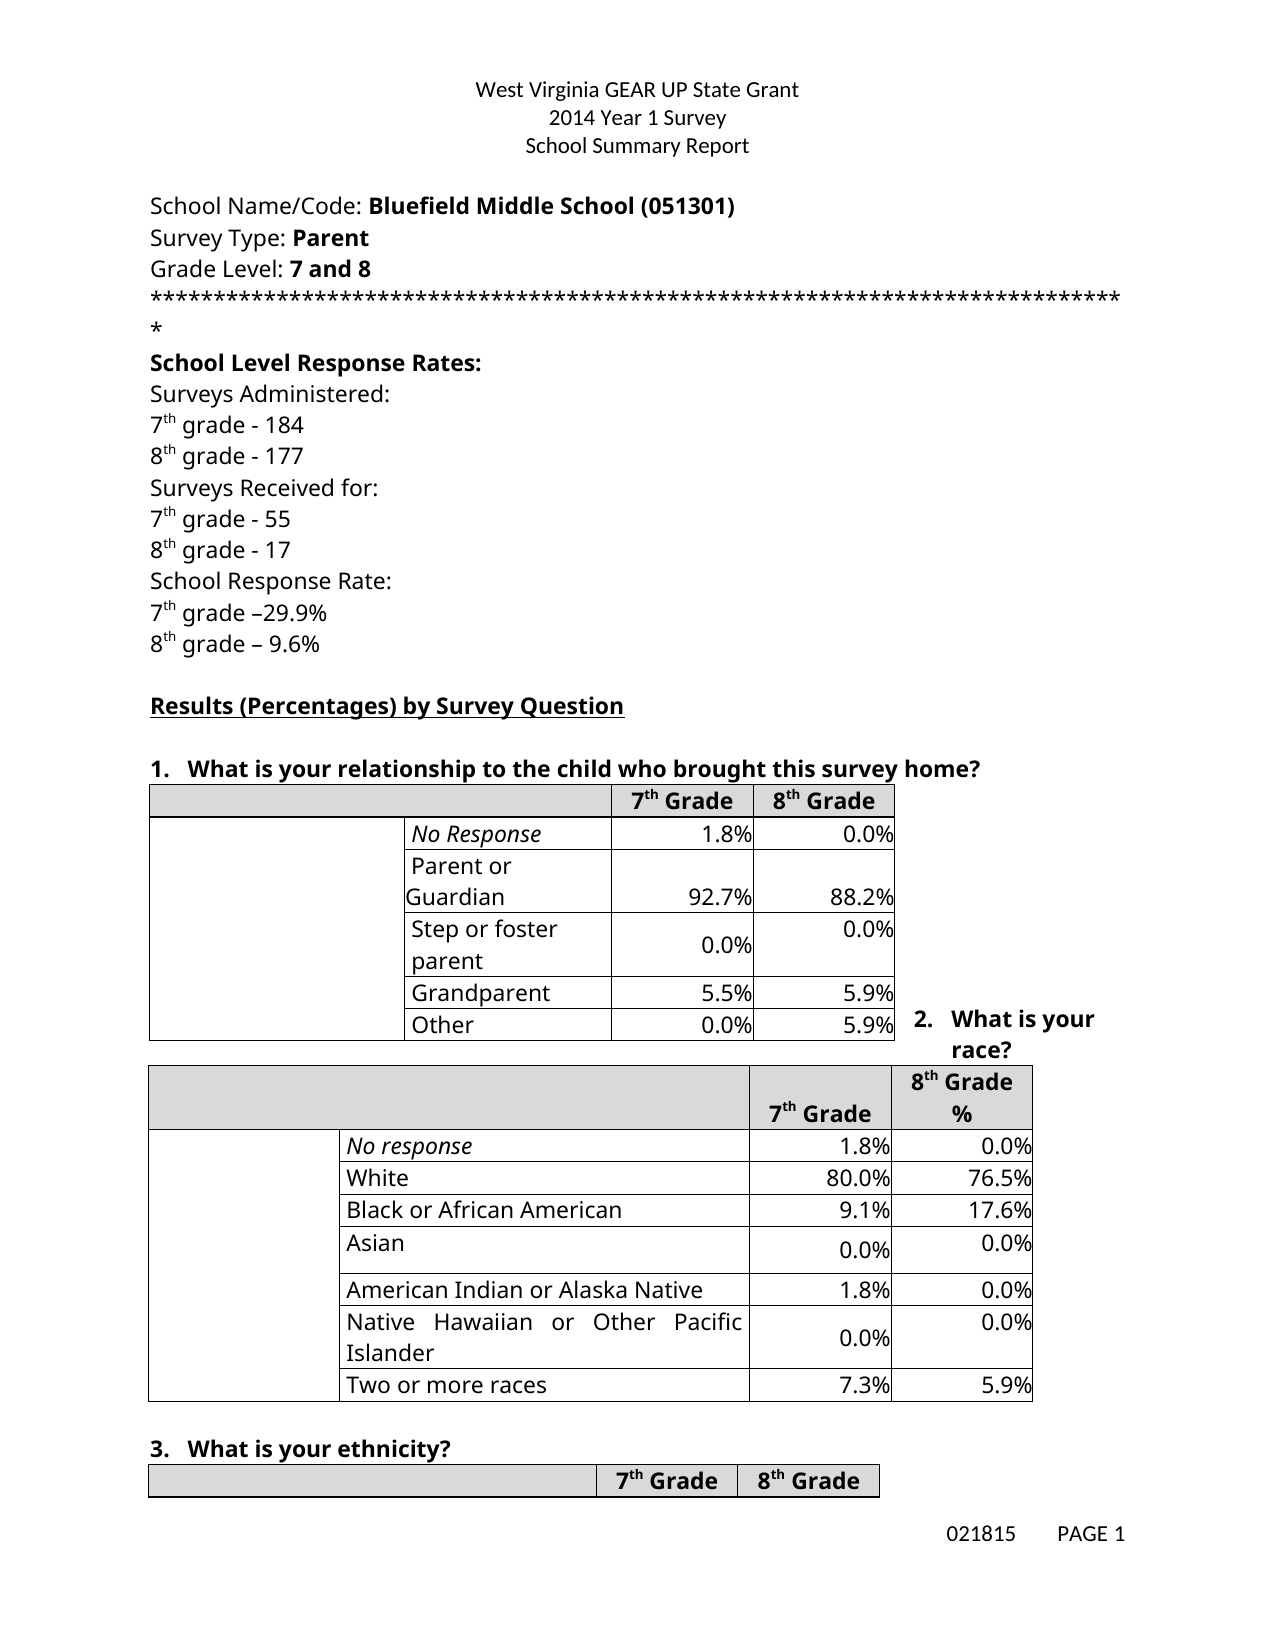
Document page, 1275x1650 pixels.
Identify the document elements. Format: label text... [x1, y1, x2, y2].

table_header [149, 1066, 749, 1129]
table_cell 0.0% [612, 1009, 753, 1040]
table_cell 0.0% [750, 1227, 891, 1272]
table_cell 0.0% [892, 1227, 1032, 1272]
text School Name/Code: Bluefield Middle School (051301) [150, 190, 1125, 222]
table_cell 0.0% [892, 1274, 1032, 1305]
table_header 7th Grade [612, 785, 753, 816]
table_cell [150, 818, 404, 1040]
table_header 7th Grade [597, 1465, 737, 1496]
table_cell 1.8% [750, 1130, 891, 1161]
table_cell 17.6% [892, 1195, 1032, 1226]
table_cell Native Hawaiian or Other Pacific Islander [340, 1306, 749, 1368]
text School Response Rate: [150, 565, 1125, 597]
list What is your relationship to the child who brought this survey home? [150, 753, 1125, 784]
table_cell 0.0% [892, 1306, 1032, 1368]
table_cell Step or foster parent [405, 913, 611, 976]
table_cell Asian [340, 1227, 749, 1272]
table_header [149, 1465, 596, 1496]
table_cell 92.7% [612, 850, 753, 912]
table_cell 0.0% [892, 1130, 1032, 1161]
table_cell 76.5% [892, 1162, 1032, 1193]
table_cell 0.0% [612, 913, 753, 976]
table_cell Grandparent [405, 977, 611, 1008]
table_cell 1.8% [612, 818, 753, 849]
table_header 7th Grade [750, 1066, 891, 1129]
text 8th grade - 17 [150, 534, 1125, 565]
text 7th grade - 55 [150, 503, 1125, 534]
text 8th grade - 177 [150, 440, 1125, 472]
table_header 8th Grade [754, 785, 894, 816]
table_cell White [340, 1162, 749, 1193]
table_header [150, 785, 611, 816]
text Surveys Received for: [150, 472, 1125, 503]
table_cell 0.0% [750, 1306, 891, 1368]
text Surveys Administered: [150, 378, 1125, 409]
text ****************************************************************************** [150, 284, 1125, 347]
text Results (Percentages) by Survey Question [150, 690, 1125, 722]
table_cell 7.3% [750, 1369, 891, 1401]
table_cell 9.1% [750, 1195, 891, 1226]
table_cell Other [405, 1009, 611, 1040]
text 8th grade – 9.6% [150, 628, 1125, 659]
table_cell 88.2% [754, 850, 894, 912]
table_cell 5.9% [892, 1369, 1032, 1401]
text Survey Type: Parent [150, 222, 1125, 253]
table_cell 5.5% [612, 977, 753, 1008]
text School Level Response Rates: [150, 347, 1125, 378]
table_header 8th Grade % [892, 1066, 1032, 1129]
table_cell Parent or Guardian [405, 850, 611, 912]
list What is your race? [150, 1003, 1125, 1065]
table_cell 0.0% [754, 913, 894, 976]
table_cell 5.9% [754, 1009, 894, 1040]
table_cell American Indian or Alaska Native [340, 1274, 749, 1305]
table_cell Black or African American [340, 1195, 749, 1226]
table_cell No Response [405, 818, 611, 849]
table_cell No response [340, 1130, 749, 1161]
table_header 8th Grade [738, 1465, 879, 1496]
table_cell 1.8% [750, 1274, 891, 1305]
list What is your ethnicity? [150, 1433, 1125, 1464]
table_cell Two or more races [340, 1369, 749, 1401]
table_cell 5.9% [754, 977, 894, 1008]
table_cell 80.0% [750, 1162, 891, 1193]
text Grade Level: 7 and 8 [150, 253, 1125, 284]
text 7th grade –29.9% [150, 597, 1125, 628]
table_cell 0.0% [754, 818, 894, 849]
table_cell [149, 1130, 339, 1401]
text 7th grade - 184 [150, 409, 1125, 440]
